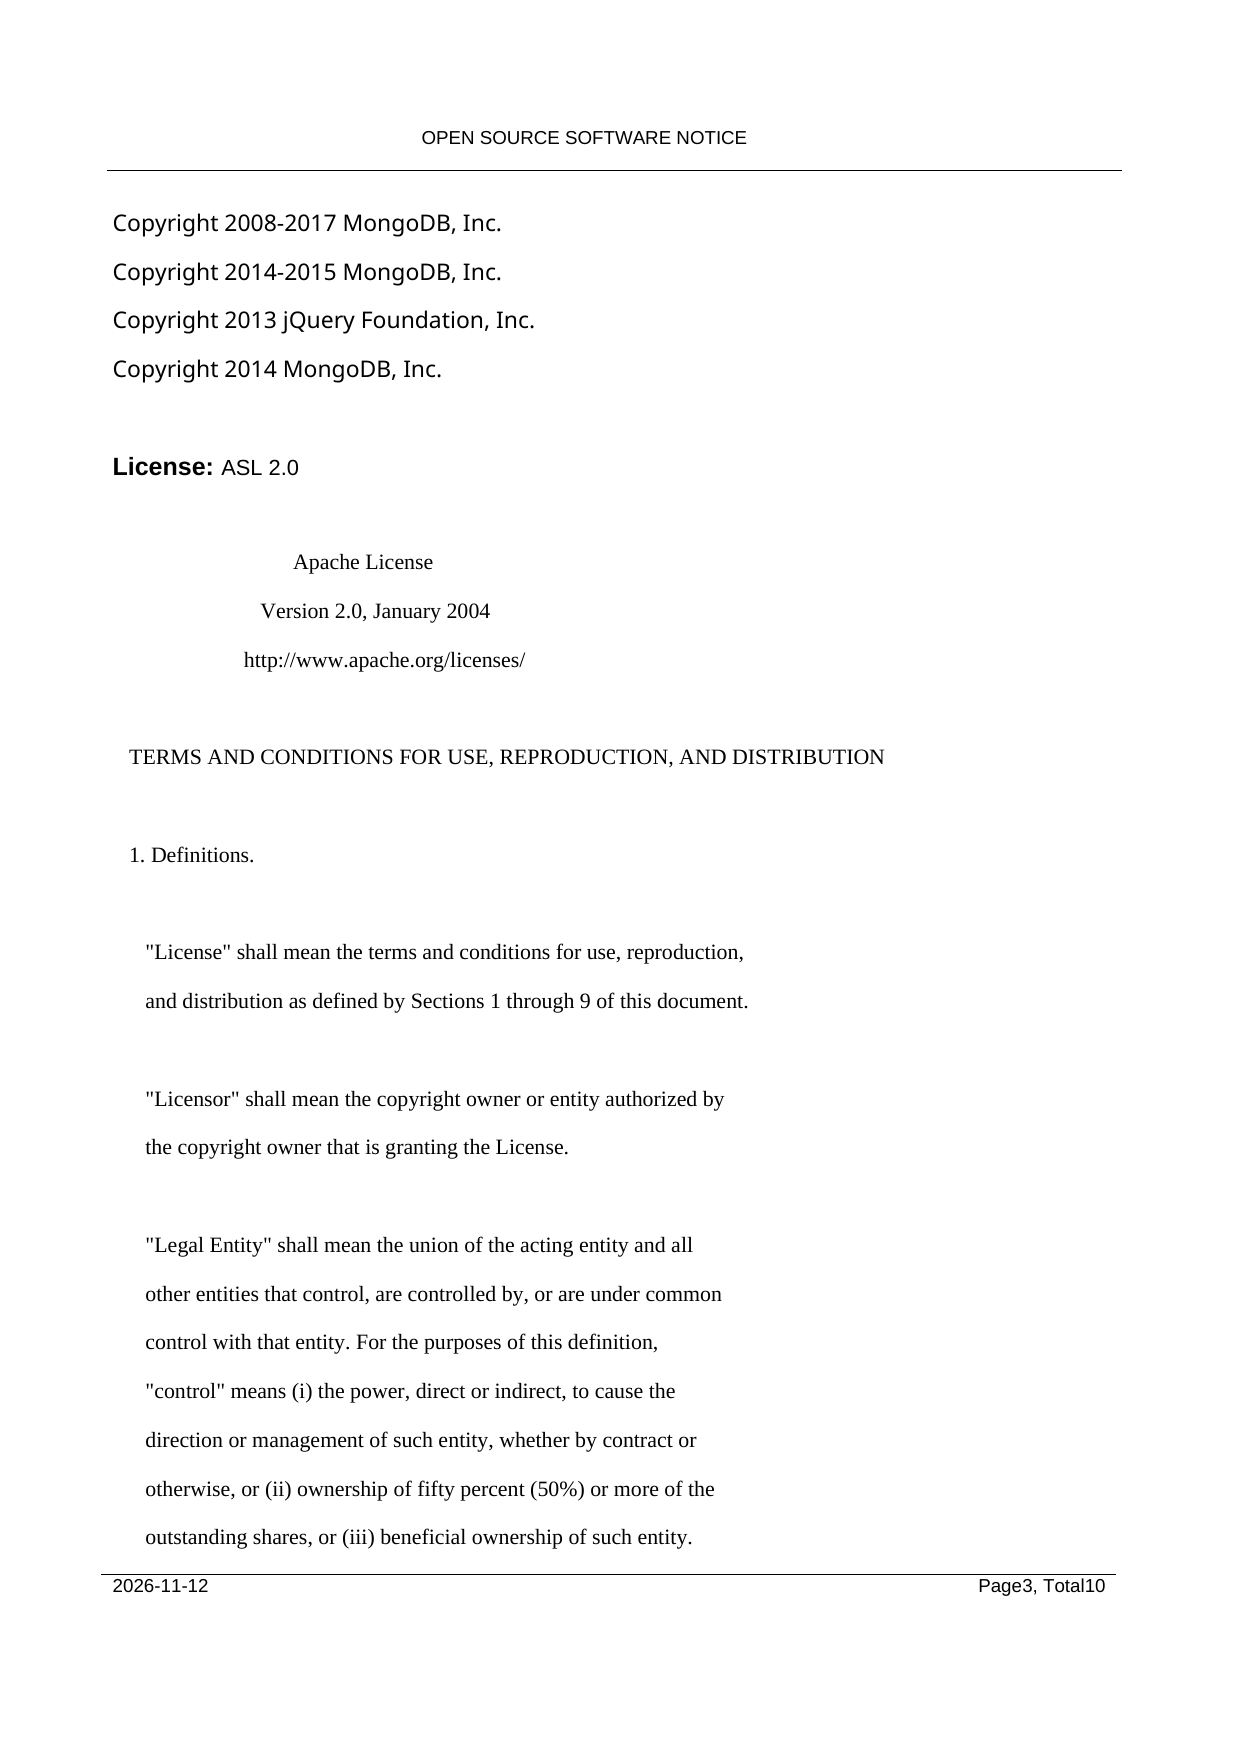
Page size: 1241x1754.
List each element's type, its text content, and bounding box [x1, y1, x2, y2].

text License: ASL 2.0 [112, 450, 1128, 483]
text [112, 497, 1128, 1553]
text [112, 206, 1128, 434]
